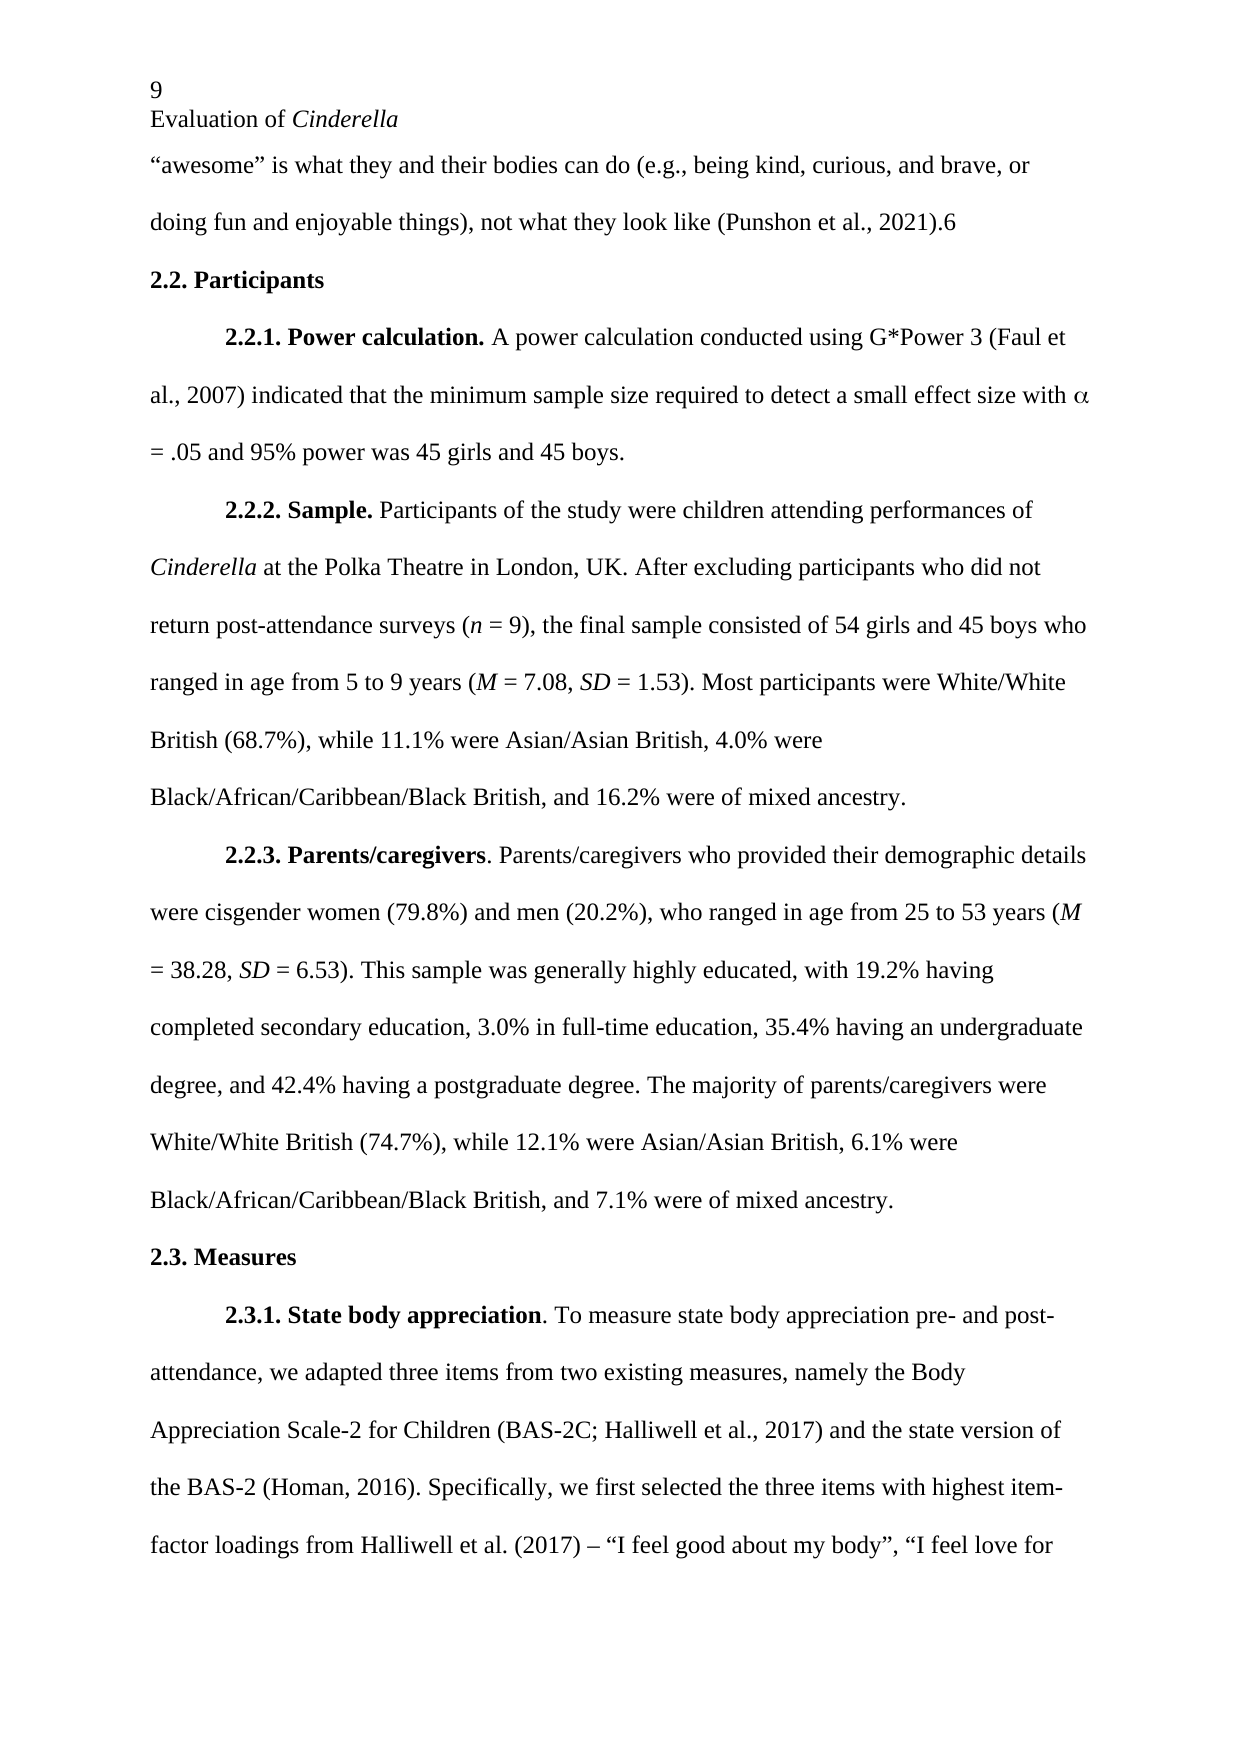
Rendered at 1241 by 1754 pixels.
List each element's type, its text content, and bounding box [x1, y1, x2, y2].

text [150, 1300, 1090, 1559]
subtitle 2.2. Participants [150, 265, 1090, 294]
subtitle 2.3. Measures [150, 1242, 1090, 1271]
text 2.2.2. Sample. Participants of the study were children attending performances of Cinderella at the Polka Theatre in London, UK. After excluding participants who did not return post-attendance surveys (n = 9), the final sample consisted of 54 girls and 45 boys who ranged in age from 5 to 9 years (M = 7.08, SD = 1.53). Most participants were White/White British (68.7%), while 11.1% were Asian/Asian British, 4.0% were Black/African/Caribbean/Black British, and 16.2% were of mixed ancestry. [150, 495, 1090, 811]
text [150, 150, 1090, 236]
text 2.2.1. Power calculation. A power calculation conducted using G*Power 3 (Faul et al., 2007) indicated that the minimum sample size required to detect a small effect size with = .05 and 95% power was 45 girls and 45 boys. [150, 322, 1090, 466]
text 2.2.3. Parents/caregivers. Parents/caregivers who provided their demographic details were cisgender women (79.8%) and men (20.2%), who ranged in age from 25 to 53 years (M = 38.28, SD = 6.53). This sample was generally highly educated, with 19.2% having completed secondary education, 3.0% in full-time education, 35.4% having an undergraduate degree, and 42.4% having a postgraduate degree. The majority of parents/caregivers were White/White British (74.7%), while 12.1% were Asian/Asian British, 6.1% were Black/African/Caribbean/Black British, and 7.1% were of mixed ancestry. [150, 840, 1090, 1214]
